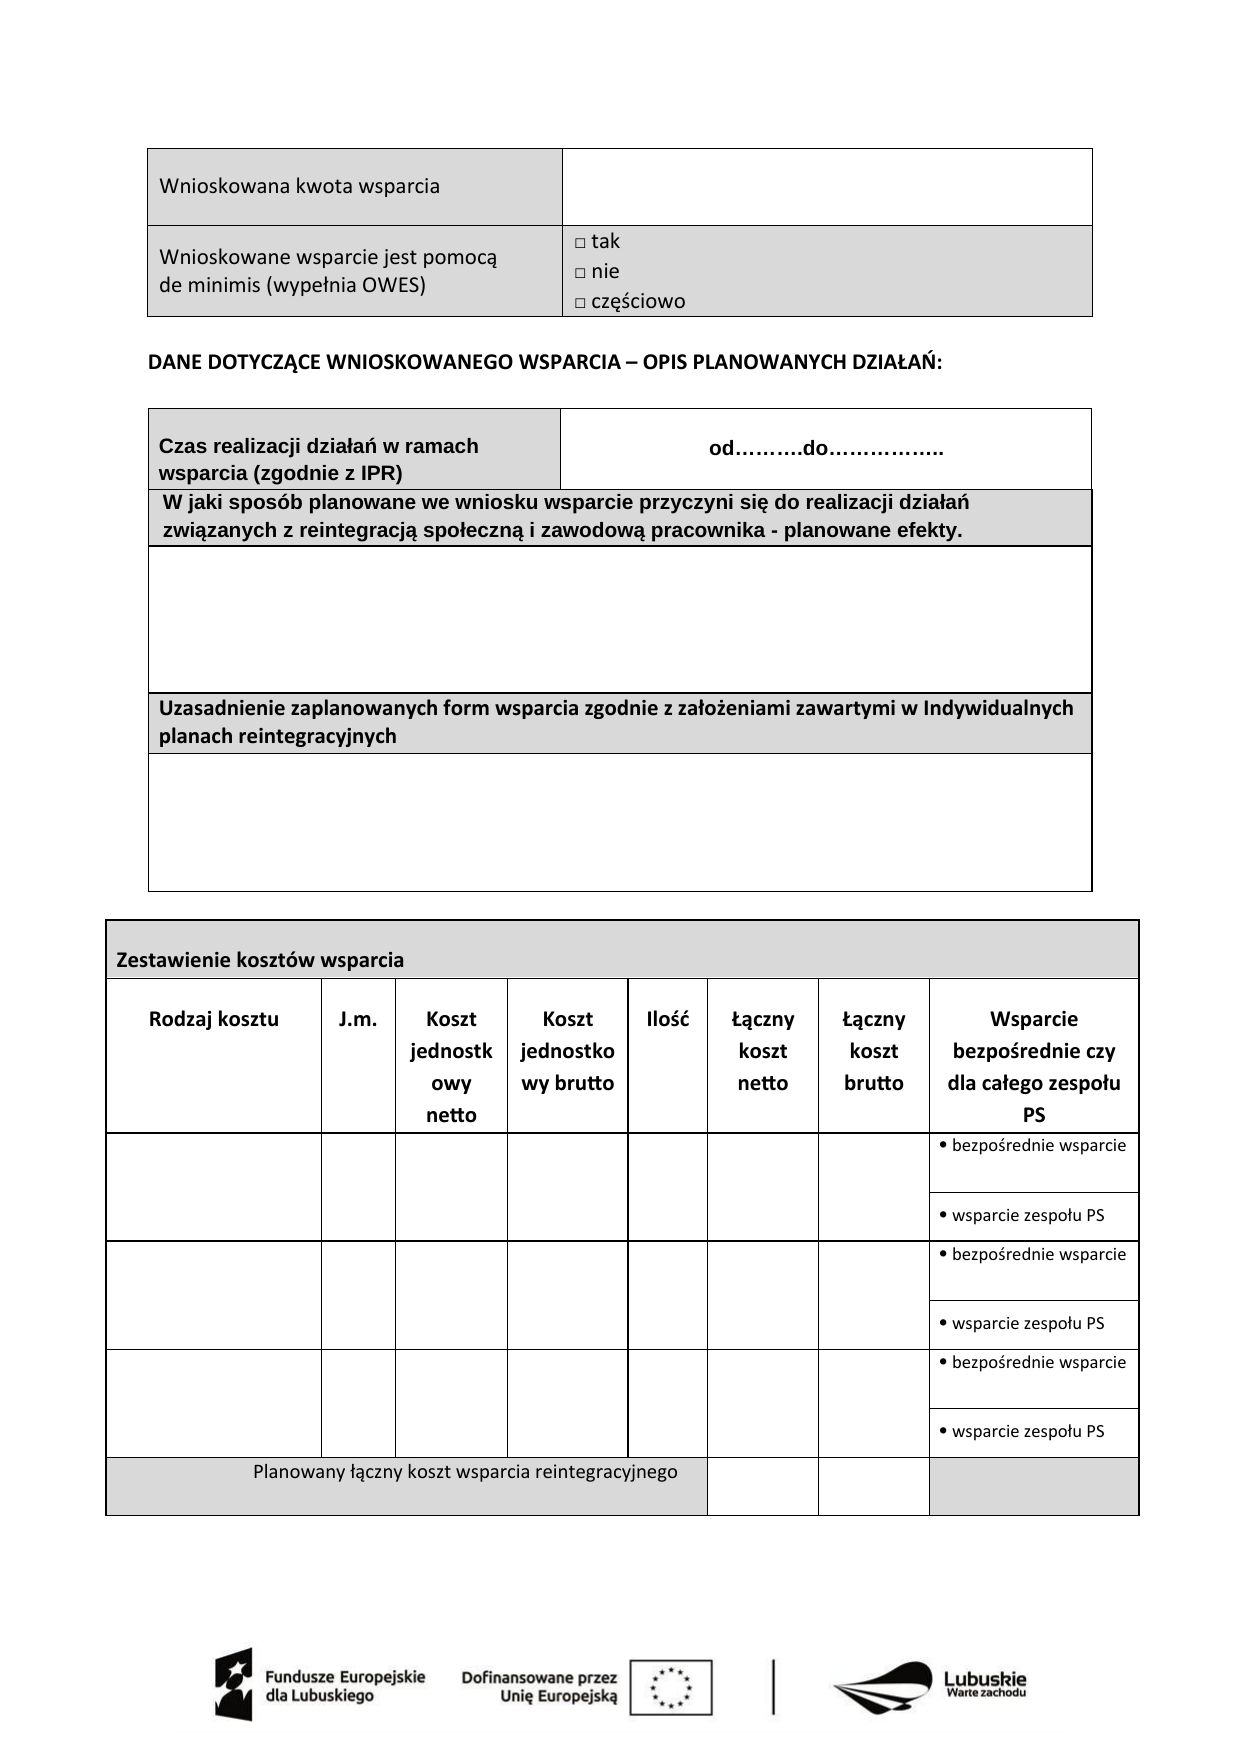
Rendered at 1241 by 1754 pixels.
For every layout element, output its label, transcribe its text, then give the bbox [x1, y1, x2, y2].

table_cell wsparcie zespołu PS [930, 1301, 1138, 1349]
table_cell Rodzaj kosztu [107, 979, 321, 1132]
table_header od……….do…………….. [561, 409, 1091, 489]
table_cell [322, 1134, 395, 1240]
table_cell W jaki sposób planowane we wniosku wsparcie przyczyni się do realizacji działań związanych z reintegracją społeczną i zawodową pracownika - planowane efekty. [149, 490, 1091, 545]
table_cell bezpośrednie wsparcie [930, 1242, 1138, 1300]
table_cell [508, 1134, 627, 1240]
table_cell Ilość [629, 979, 707, 1132]
table_cell [322, 1350, 395, 1457]
picture [172, 1641, 1064, 1733]
table_cell [629, 1242, 707, 1349]
table_cell Koszt jednostkowy netto [396, 979, 507, 1132]
table_cell [930, 1458, 1138, 1515]
table_cell wsparcie zespołu PS [930, 1409, 1138, 1457]
table_cell [819, 1350, 929, 1457]
table_cell Planowany łączny koszt wsparcia reintegracyjnego [107, 1458, 707, 1515]
table_cell [396, 1350, 507, 1457]
table_cell Wsparcie bezpośrednie czy dla całego zespołu PS [930, 979, 1138, 1132]
table_cell bezpośrednie wsparcie [930, 1134, 1138, 1192]
table_header Czas realizacji działań w ramach wsparcia (zgodnie z IPR) [149, 409, 560, 489]
table_cell Łączny koszt netto [708, 979, 818, 1132]
table_cell Łączny koszt brutto [819, 979, 929, 1132]
table_cell Uzasadnienie zaplanowanych form wsparcia zgodnie z założeniami zawartymi w Indywidualnych planach reintegracyjnych [149, 694, 1091, 753]
table_cell [708, 1350, 818, 1457]
table_cell [107, 1134, 321, 1240]
table_cell [708, 1134, 818, 1240]
table_header Zestawienie kosztów wsparcia [107, 921, 1138, 977]
table_cell [396, 1134, 507, 1240]
table_cell [708, 1242, 818, 1349]
table_cell Koszt jednostkowy brutto [508, 979, 627, 1132]
table_cell Wnioskowana kwota wsparcia [148, 149, 562, 225]
table_cell [107, 1350, 321, 1457]
text DANE DOTYCZĄCE WNIOSKOWANEGO WSPARCIA – OPIS PLANOWANYCH DZIAŁAŃ: [148, 347, 1093, 375]
table_cell [508, 1242, 627, 1349]
table_cell [149, 754, 1091, 891]
table_cell [149, 547, 1091, 692]
table_cell [819, 1134, 929, 1240]
table_cell □ tak □ nie □ częściowo [563, 226, 1092, 316]
table_cell wsparcie zespołu PS [930, 1193, 1138, 1240]
table_cell [708, 1458, 818, 1515]
table_cell [819, 1242, 929, 1349]
table_cell bezpośrednie wsparcie [930, 1350, 1138, 1408]
table_cell [819, 1458, 929, 1515]
table_cell Wnioskowane wsparcie jest pomocą de minimis (wypełnia OWES) [148, 226, 562, 316]
table_cell [629, 1350, 707, 1457]
table_cell [107, 1242, 321, 1349]
table_cell [563, 149, 1092, 225]
table_cell [629, 1134, 707, 1240]
table_cell [508, 1350, 627, 1457]
table_cell J.m. [322, 979, 395, 1132]
table_cell [322, 1242, 395, 1349]
table_cell [396, 1242, 507, 1349]
